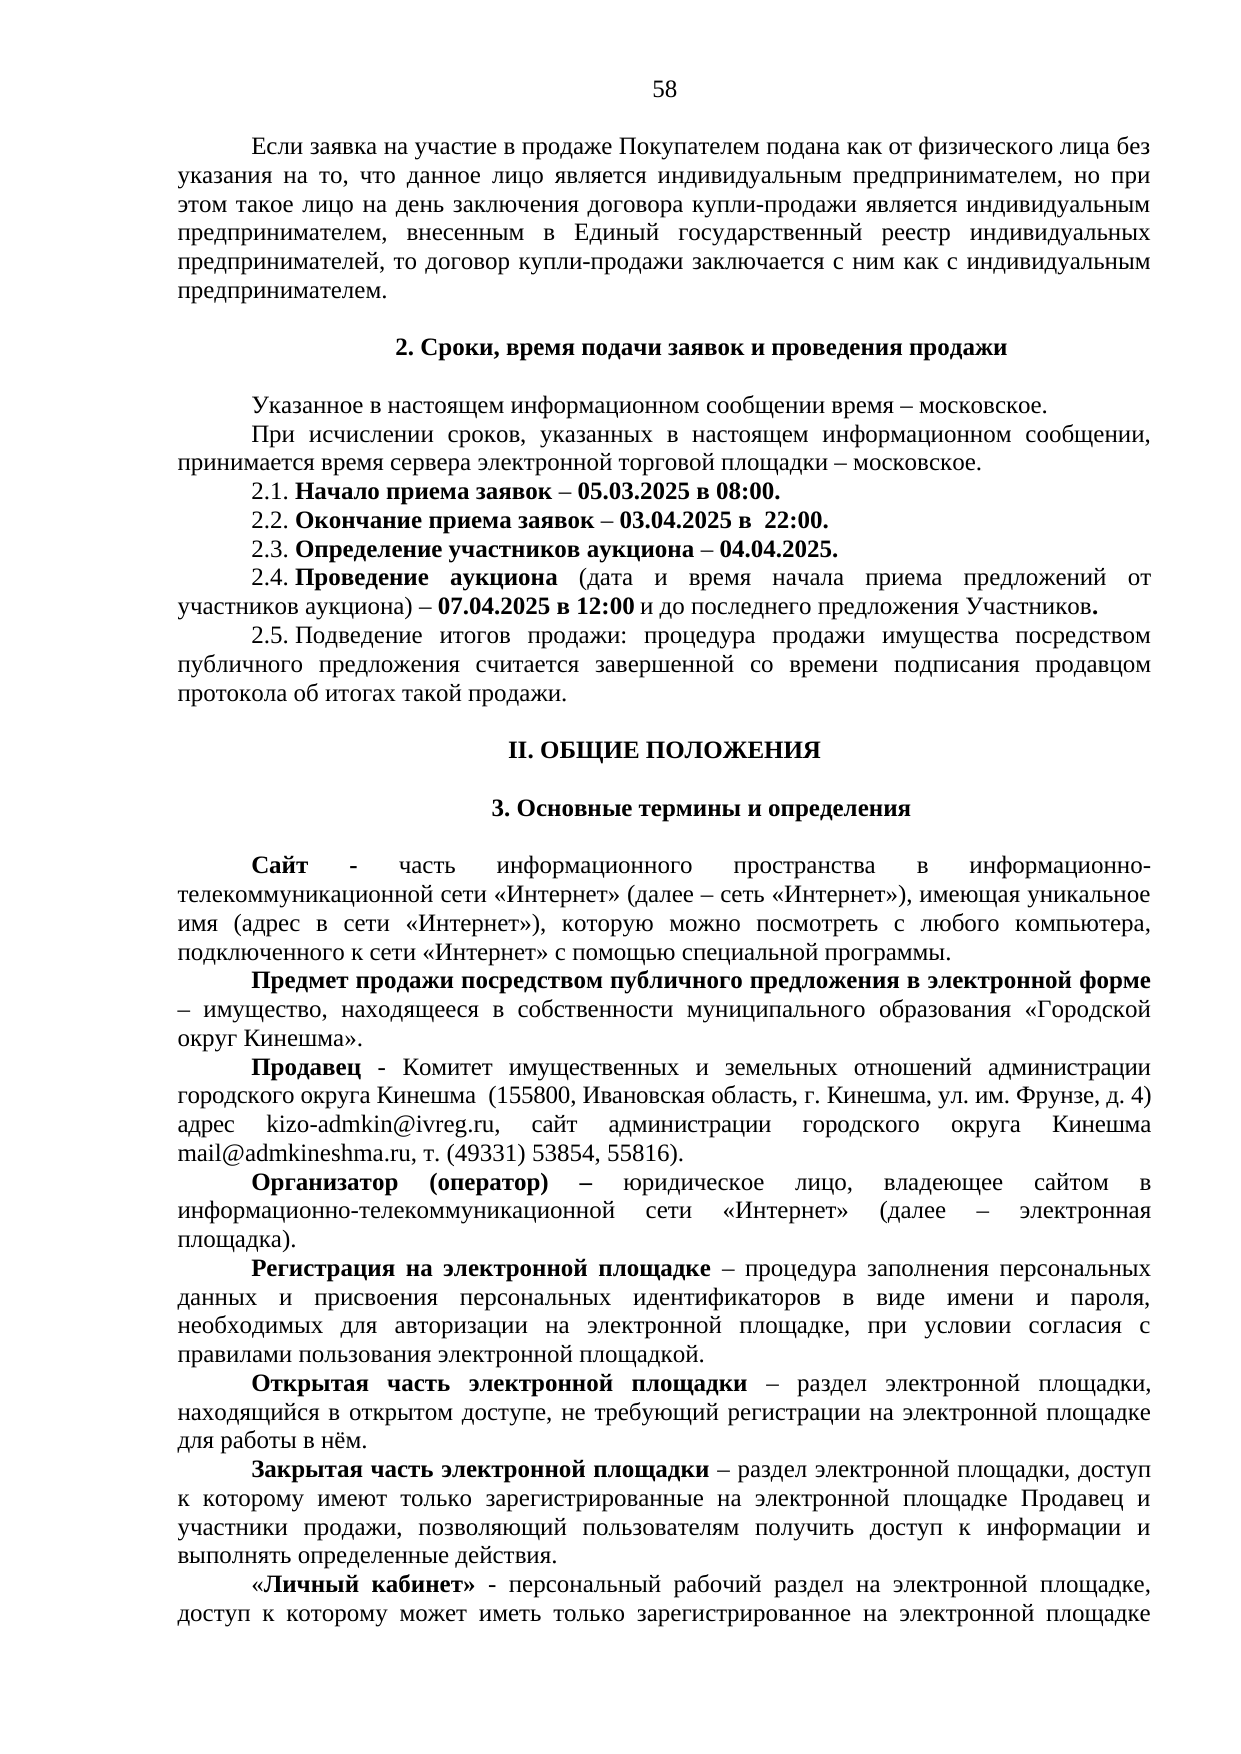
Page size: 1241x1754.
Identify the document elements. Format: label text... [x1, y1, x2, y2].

text Регистрация на электронной площадке – процедура заполнения персональных данных и присвоения персональных идентификаторов в виде имени и пароля, необходимых для авторизации на электронной площадке, при условии согласия с правилами пользования электронной площадкой. [177, 1253, 1152, 1368]
text При исчислении сроков, указанных в настоящем информационном сообщении, принимается время сервера электронной торговой площадки – московское. [177, 419, 1152, 476]
text 2.3. Определение участников аукциона – 04.04.2025. [177, 534, 1152, 562]
text Организатор (оператор) – юридическое лицо, владеющее сайтом в информационно-телекоммуникационной сети «Интернет» (далее – электронная площадка). [177, 1167, 1152, 1253]
text 3. Основные термины и определения [177, 793, 1152, 822]
text Указанное в настоящем информационном сообщении время – московское. [177, 390, 1152, 419]
text II. ОБЩИЕ ПОЛОЖЕНИЯ [177, 735, 1152, 764]
text Закрытая часть электронной площадки – раздел электронной площадки, доступ к которому имеют только зарегистрированные на электронной площадке Продавец и участники продажи, позволяющий пользователям получить доступ к информации и выполнять определенные действия. [177, 1454, 1152, 1569]
text Продавец - Комитет имущественных и земельных отношений администрации городского округа Кинешма (155800, Ивановская область, г. Кинешма, ул. им. Фрунзе, д. 4) адрес kizo-admkin@ivreg.ru, сайт администрации городского округа Кинешма mail@admkineshma.ru, т. (49331) 53854, 55816). [177, 1052, 1152, 1167]
text Открытая часть электронной площадки – раздел электронной площадки, находящийся в открытом доступе, не требующий регистрации на электронной площадке для работы в нём. [177, 1368, 1152, 1454]
text 2.4. Проведение аукциона (дата и время начала приема предложений от участников аукциона) – 07.04.2025 в 12:00 и до последнего предложения Участников. [177, 562, 1152, 620]
text Сайт - часть информационного пространства в информационно-телекоммуникационной сети «Интернет» (далее – сеть «Интернет»), имеющая уникальное имя (адрес в сети «Интернет»), которую можно посмотреть с любого компьютера, подключенного к сети «Интернет» с помощью специальной программы. [177, 850, 1152, 965]
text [177, 1569, 1152, 1627]
text 2. Сроки, время подачи заявок и проведения продажи [177, 332, 1152, 361]
text Предмет продажи посредством публичного предложения в электронной форме – имущество, находящееся в собственности муниципального образования «Городской округ Кинешма». [177, 965, 1152, 1052]
text 2.5. Подведение итогов продажи: процедура продажи имущества посредством публичного предложения считается завершенной со времени подписания продавцом протокола об итогах такой продажи. [177, 620, 1152, 707]
text Если заявка на участие в продаже Покупателем подана как от физического лица без указания на то, что данное лицо является индивидуальным предпринимателем, но при этом такое лицо на день заключения договора купли-продажи является индивидуальным предпринимателем, внесенным в Единый государственный реестр индивидуальных предпринимателей, то договор купли-продажи заключается с ним как с индивидуальным предпринимателем. [177, 131, 1152, 304]
text 2.2. Окончание приема заявок – 03.04.2025 в 22:00. [177, 505, 1152, 534]
text 2.1. Начало приема заявок – 05.03.2025 в 08:00. [177, 476, 1152, 505]
